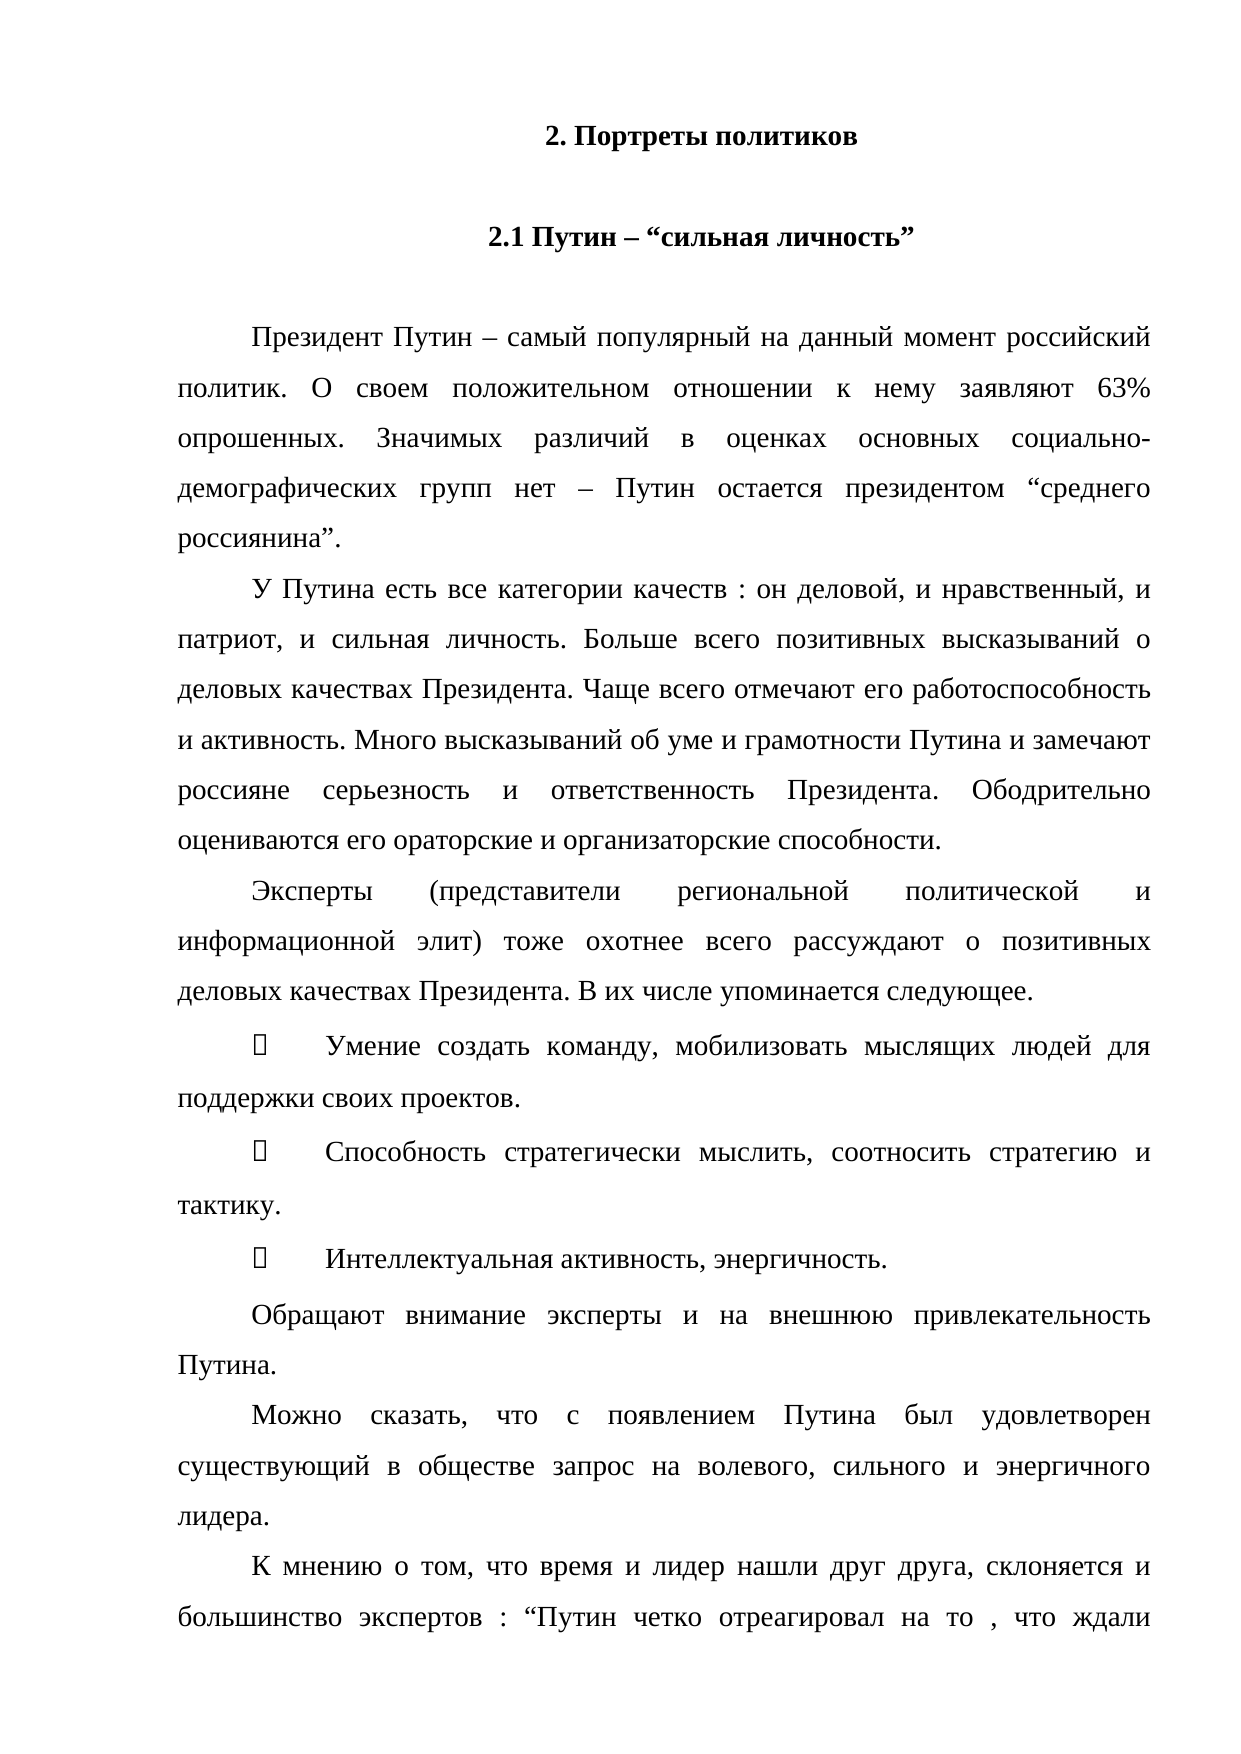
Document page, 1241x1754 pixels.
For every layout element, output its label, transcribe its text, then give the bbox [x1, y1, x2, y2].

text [177, 1548, 1152, 1632]
text 2. Портреты политиков [177, 118, 1152, 152]
text Можно сказать, что с появлением Путина был удовлетворен существующий в обществе запрос на волевого, сильного и энергичного лидера. [177, 1397, 1152, 1532]
text 2.1 Путин – “сильная личность” [177, 219, 1152, 252]
list Способность стратегически мыслить, соотносить стратегию и тактику. [177, 1131, 1152, 1221]
text Президент Путин – самый популярный на данный момент российский политик. О своем положительном отношении к нему заявляют 63% опрошенных. Значимых различий в оценках основных социально-демографических групп нет – Путин остается президентом “среднего россиянина”. [177, 319, 1152, 554]
list Интеллектуальная активность, энергичность. [177, 1237, 1152, 1277]
text Эксперты (представители региональной политической и информационной элит) тоже охотнее всего рассуждают о позитивных деловых качествах Президента. В их числе упоминается следующее. [177, 873, 1152, 1007]
text Обращают внимание эксперты и на внешнюю привлекательность Путина. [177, 1297, 1152, 1381]
text У Путина есть все категории качеств : он деловой, и нравственный, и патриот, и сильная личность. Больше всего позитивных высказываний о деловых качествах Президента. Чаще всего отмечают его работоспособность и активность. Много высказываний об уме и грамотности Путина и замечают россияне серьезность и ответственность Президента. Ободрительно оцениваются его ораторские и организаторские способности. [177, 571, 1152, 856]
list Умение создать команду, мобилизовать мыслящих людей для поддержки своих проектов. [177, 1024, 1152, 1114]
